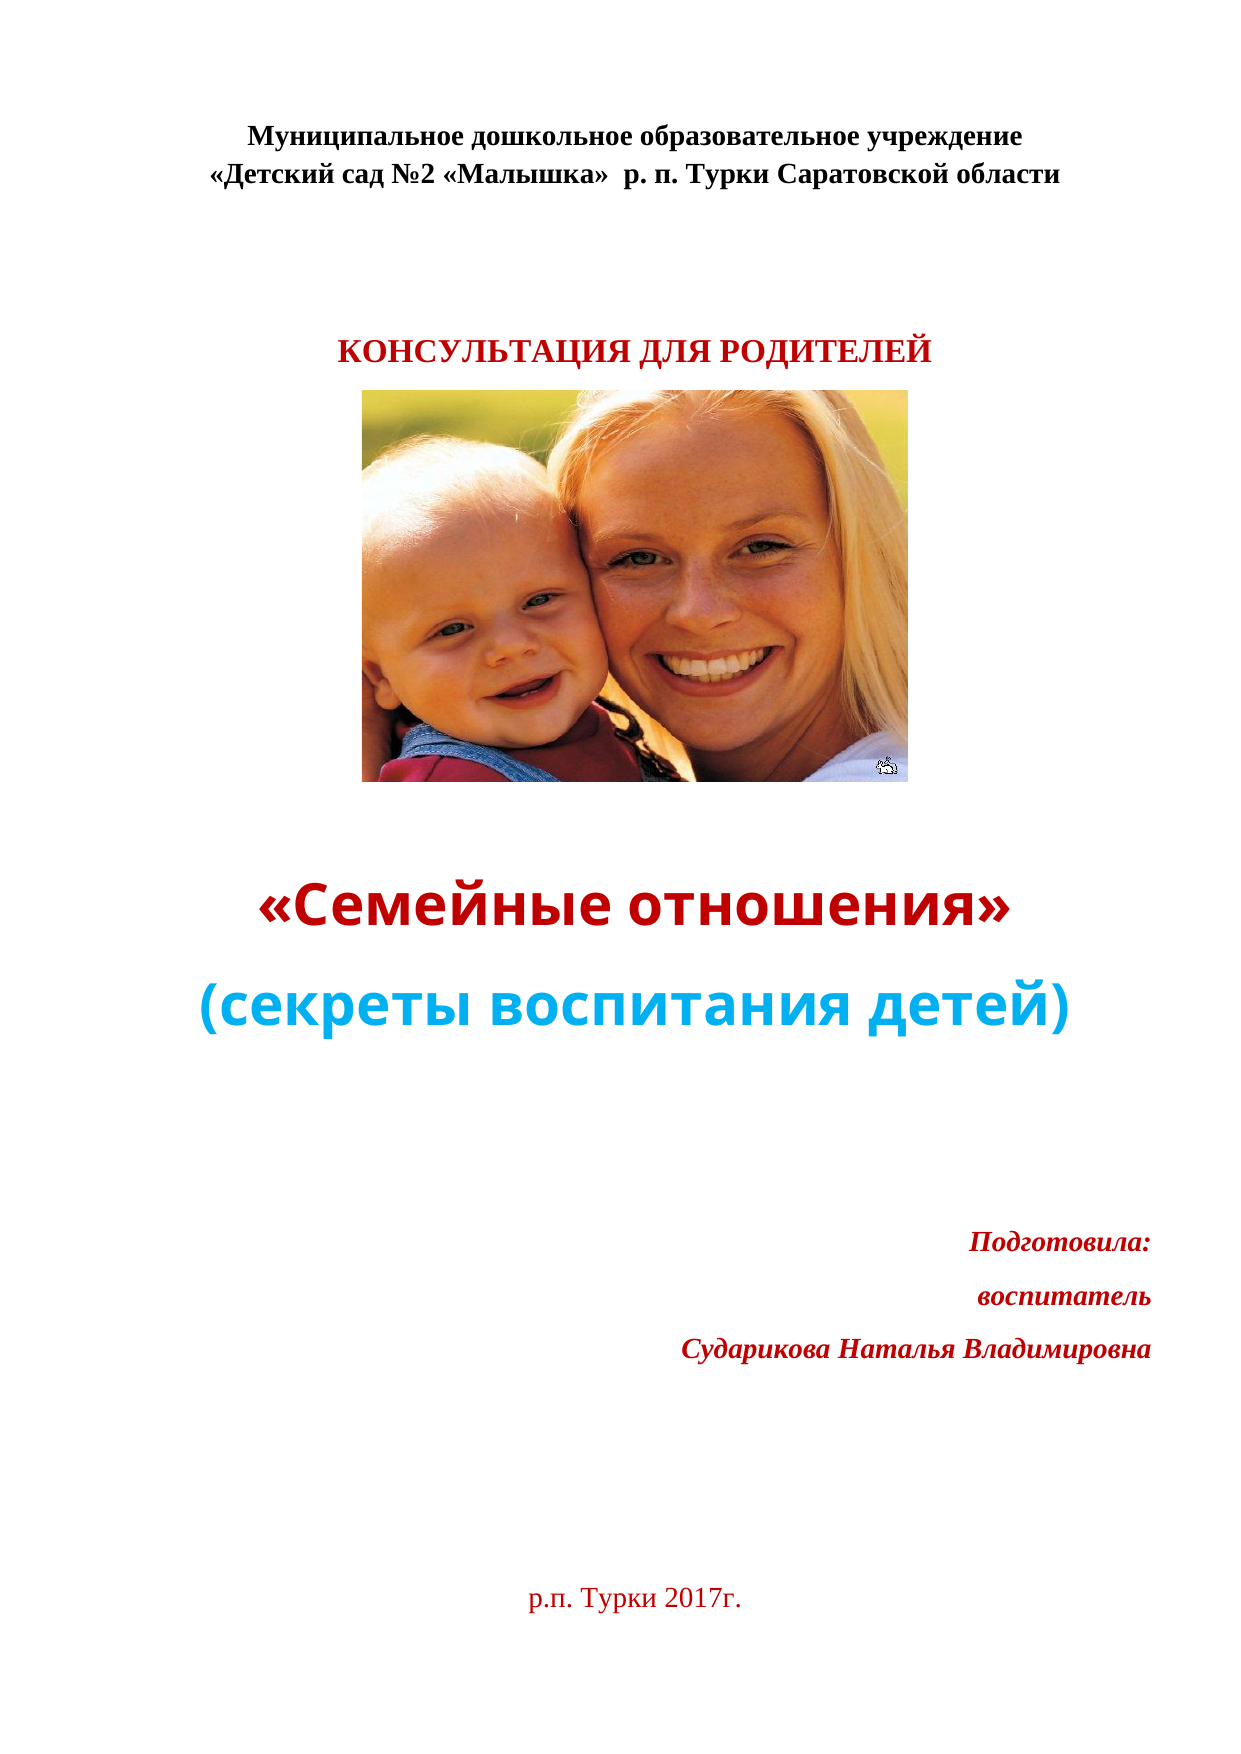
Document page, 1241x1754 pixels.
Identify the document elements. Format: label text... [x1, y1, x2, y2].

text р.п. Турки 2017г. [118, 1547, 1152, 1613]
text Муниципальное дошкольное образовательное учреждение [118, 118, 1152, 152]
text КОНСУЛЬТАЦИЯ ДЛЯ РОДИТЕЛЕЙ [118, 332, 1152, 370]
text Сударикова Наталья Владимировна [118, 1331, 1152, 1365]
text Подготовила: [118, 1224, 1152, 1258]
text «Детский сад №2 «Малышка» р. п. Турки Саратовской области [118, 157, 1152, 190]
text (секреты воспитания детей) [118, 963, 1152, 1042]
picture [361, 390, 908, 782]
text «Семейные отношения» [118, 831, 1152, 943]
text воспитатель [118, 1278, 1152, 1311]
